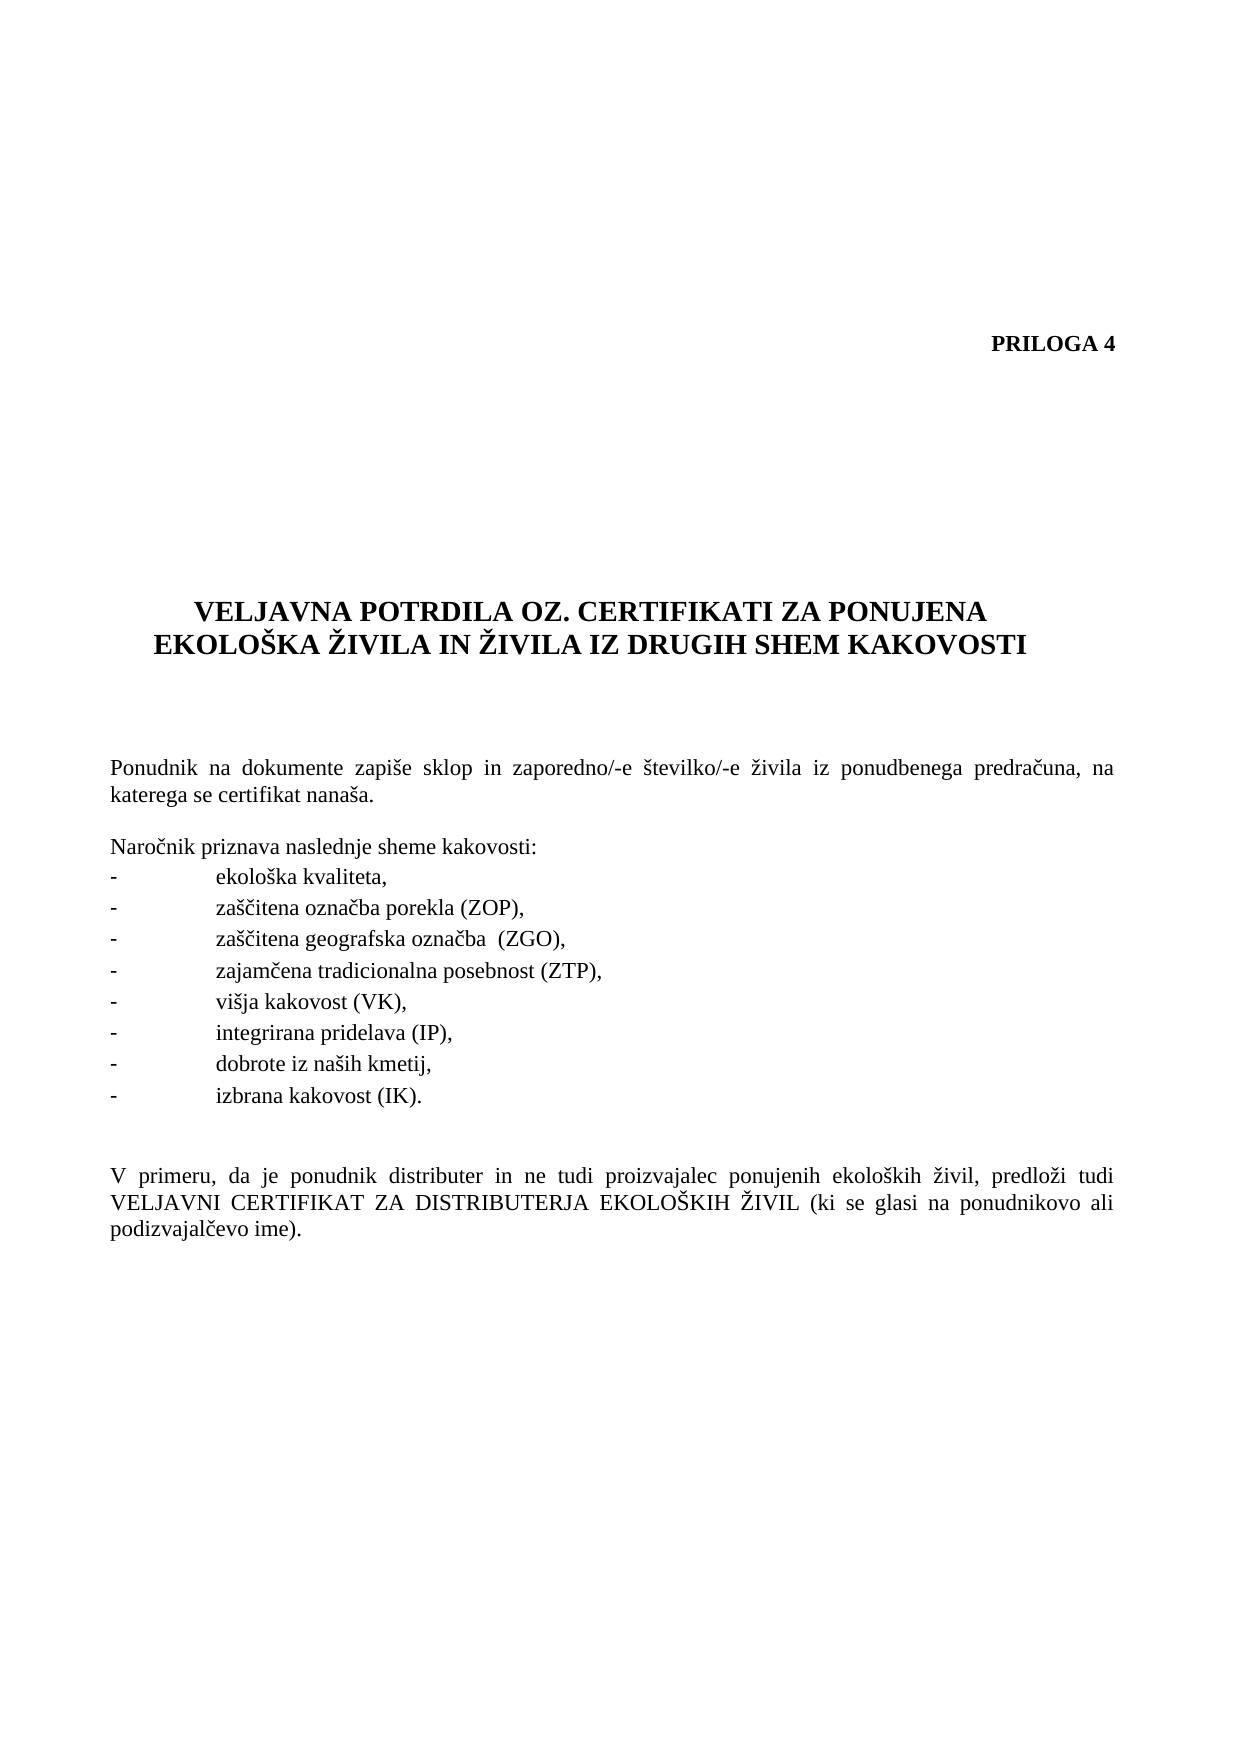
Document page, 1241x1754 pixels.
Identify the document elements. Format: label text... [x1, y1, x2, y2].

text VELJAVNA POTRDILA OZ. CERTIFIKATI ZA PONUJENA [66, 594, 1115, 627]
list zajamčena tradicionalna posebnost (ZTP), [110, 953, 1115, 985]
text Ponudnik na dokumente zapiše sklop in zaporedno/-e številko/-e živila iz ponudbenega predračuna, na katerega se certifikat nanaša. [110, 754, 1115, 807]
list zaščitena geografska označba (ZGO), [110, 922, 1115, 953]
list ekološka kvaliteta, [110, 860, 1115, 891]
text PRILOGA 4 [66, 330, 1115, 357]
list izbrana kakovost (IK). [110, 1078, 1115, 1110]
text V primeru, da je ponudnik distributer in ne tudi proizvajalec ponujenih ekoloških živil, predloži tudi VELJAVNI CERTIFIKAT ZA DISTRIBUTERJA EKOLOŠKIH ŽIVIL (ki se glasi na ponudnikovo ali podizvajalčevo ime). [110, 1162, 1115, 1242]
list višja kakovost (VK), [110, 985, 1115, 1016]
text Naročnik priznava naslednje sheme kakovosti: [110, 833, 1115, 860]
list dobrote iz naših kmetij, [110, 1047, 1115, 1078]
text EKOLOŠKA ŽIVILA IN ŽIVILA IZ DRUGIH SHEM KAKOVOSTI [66, 627, 1115, 661]
list zaščitena označba porekla (ZOP), [110, 891, 1115, 922]
list integrirana pridelava (IP), [110, 1016, 1115, 1047]
